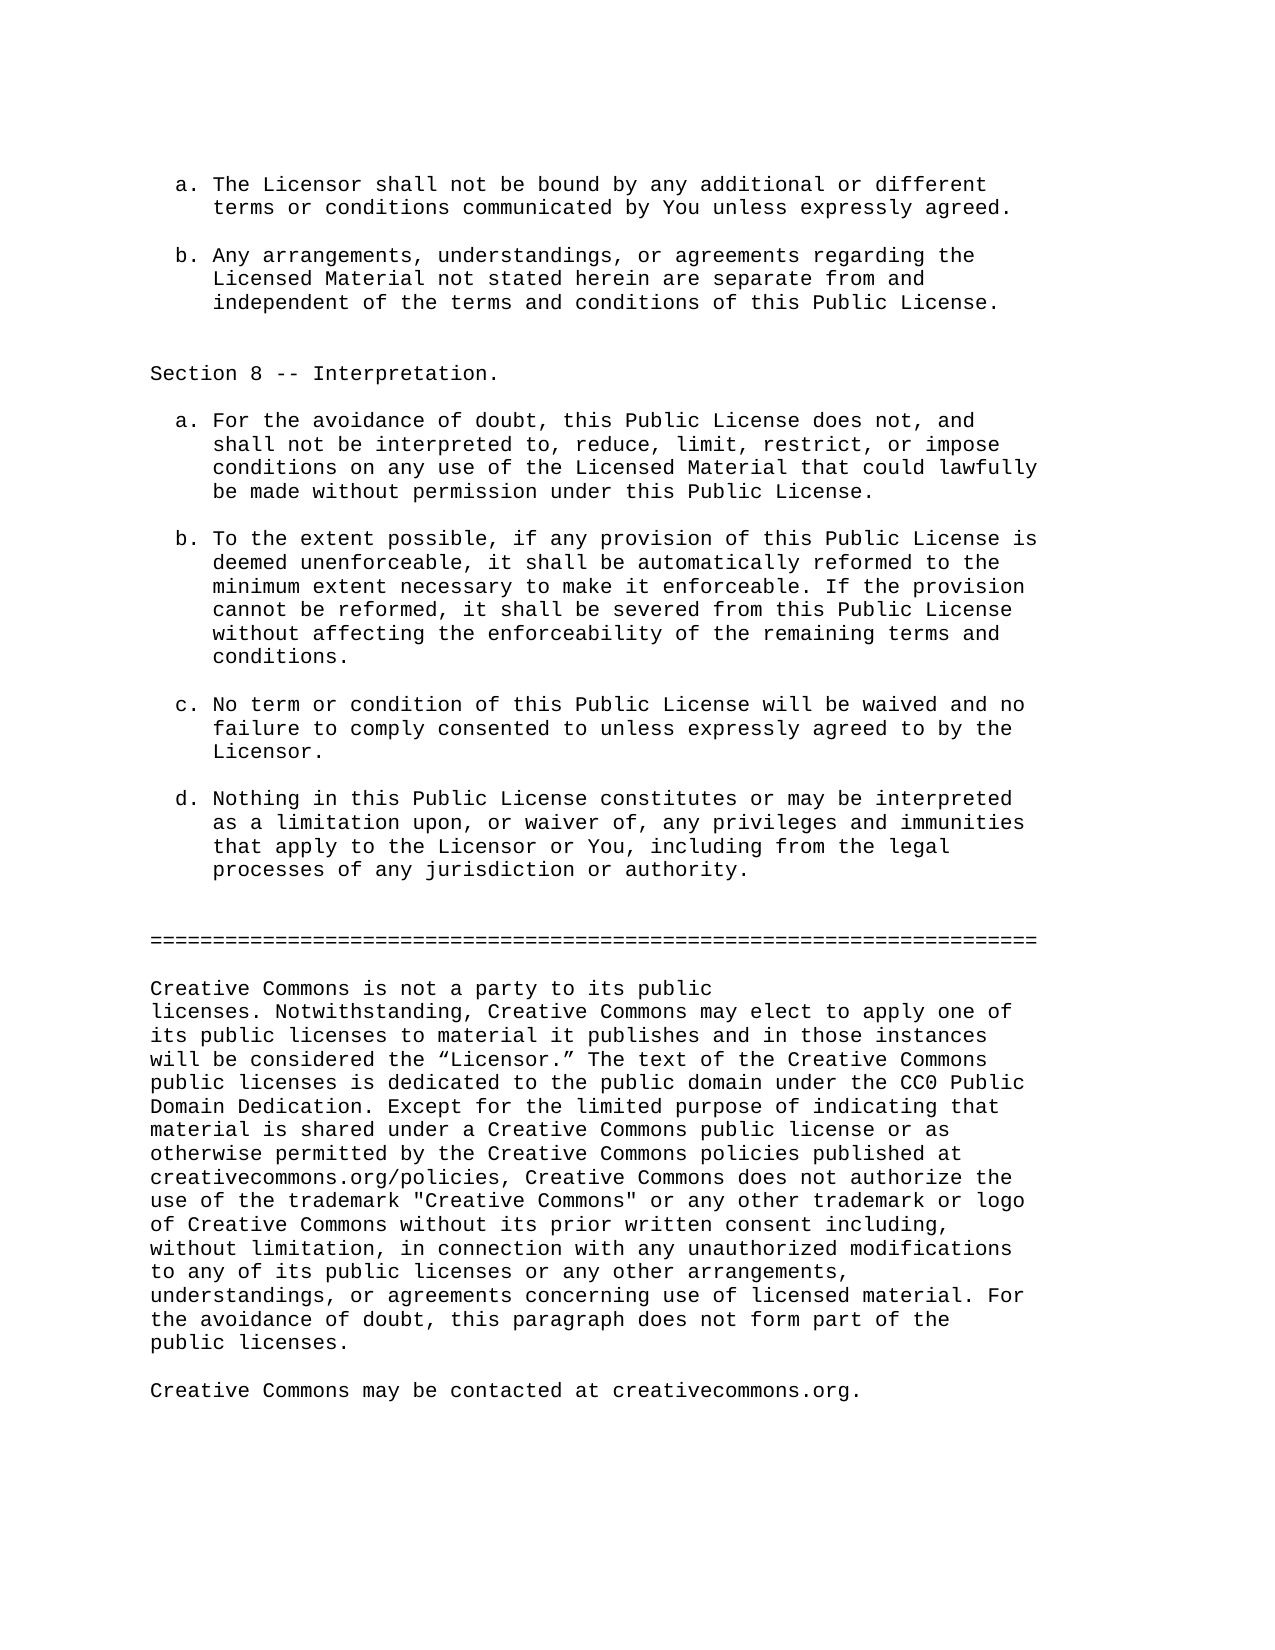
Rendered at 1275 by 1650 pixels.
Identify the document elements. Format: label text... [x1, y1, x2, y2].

text independent of the terms and conditions of this Public License. [150, 292, 1125, 316]
text a. For the avoidance of doubt, this Public License does not, and [150, 410, 1125, 434]
text creativecommons.org/policies, Creative Commons does not authorize the [150, 1167, 1125, 1190]
text conditions. [150, 647, 1125, 670]
text its public licenses to material it publishes and in those instances [150, 1025, 1125, 1048]
text understandings, or agreements concerning use of licensed material. For [150, 1285, 1125, 1309]
text licenses. Notwithstanding, Creative Commons may elect to apply one of [150, 1001, 1125, 1025]
text conditions on any use of the Licensed Material that could lawfully [150, 457, 1125, 481]
text ======================================================================= [150, 930, 1125, 954]
text Licensor. [150, 741, 1125, 765]
text to any of its public licenses or any other arrangements, [150, 1261, 1125, 1285]
text public licenses is dedicated to the public domain under the CC0 Public [150, 1072, 1125, 1096]
text the avoidance of doubt, this paragraph does not form part of the [150, 1309, 1125, 1332]
text b. Any arrangements, understandings, or agreements regarding the [150, 244, 1125, 268]
text be made without permission under this Public License. [150, 481, 1125, 505]
text otherwise permitted by the Creative Commons policies published at [150, 1143, 1125, 1167]
text shall not be interpreted to, reduce, limit, restrict, or impose [150, 434, 1125, 457]
text of Creative Commons without its prior written consent including, [150, 1214, 1125, 1238]
text terms or conditions communicated by You unless expressly agreed. [150, 197, 1125, 221]
text minimum extent necessary to make it enforceable. If the provision [150, 576, 1125, 599]
text a. The Licensor shall not be bound by any additional or different [150, 174, 1125, 197]
text b. To the extent possible, if any provision of this Public License is [150, 528, 1125, 552]
text Creative Commons may be contacted at creativecommons.org. [150, 1379, 1125, 1403]
text that apply to the Licensor or You, including from the legal [150, 836, 1125, 859]
text failure to comply consented to unless expressly agreed to by the [150, 717, 1125, 741]
text cannot be reformed, it shall be severed from this Public License [150, 599, 1125, 623]
text public licenses. [150, 1332, 1125, 1356]
text d. Nothing in this Public License constitutes or may be interpreted [150, 788, 1125, 812]
text without affecting the enforceability of the remaining terms and [150, 623, 1125, 647]
text Section 8 -- Interpretation. [150, 363, 1125, 386]
text processes of any jurisdiction or authority. [150, 859, 1125, 883]
text as a limitation upon, or waiver of, any privileges and immunities [150, 812, 1125, 836]
text Licensed Material not stated herein are separate from and [150, 268, 1125, 292]
text without limitation, in connection with any unauthorized modifications [150, 1238, 1125, 1261]
text deemed unenforceable, it shall be automatically reformed to the [150, 552, 1125, 576]
text c. No term or condition of this Public License will be waived and no [150, 694, 1125, 717]
text Creative Commons is not a party to its public [150, 978, 1125, 1001]
text material is shared under a Creative Commons public license or as [150, 1119, 1125, 1143]
text will be considered the “Licensor.” The text of the Creative Commons [150, 1048, 1125, 1072]
text use of the trademark "Creative Commons" or any other trademark or logo [150, 1190, 1125, 1214]
text Domain Dedication. Except for the limited purpose of indicating that [150, 1096, 1125, 1119]
